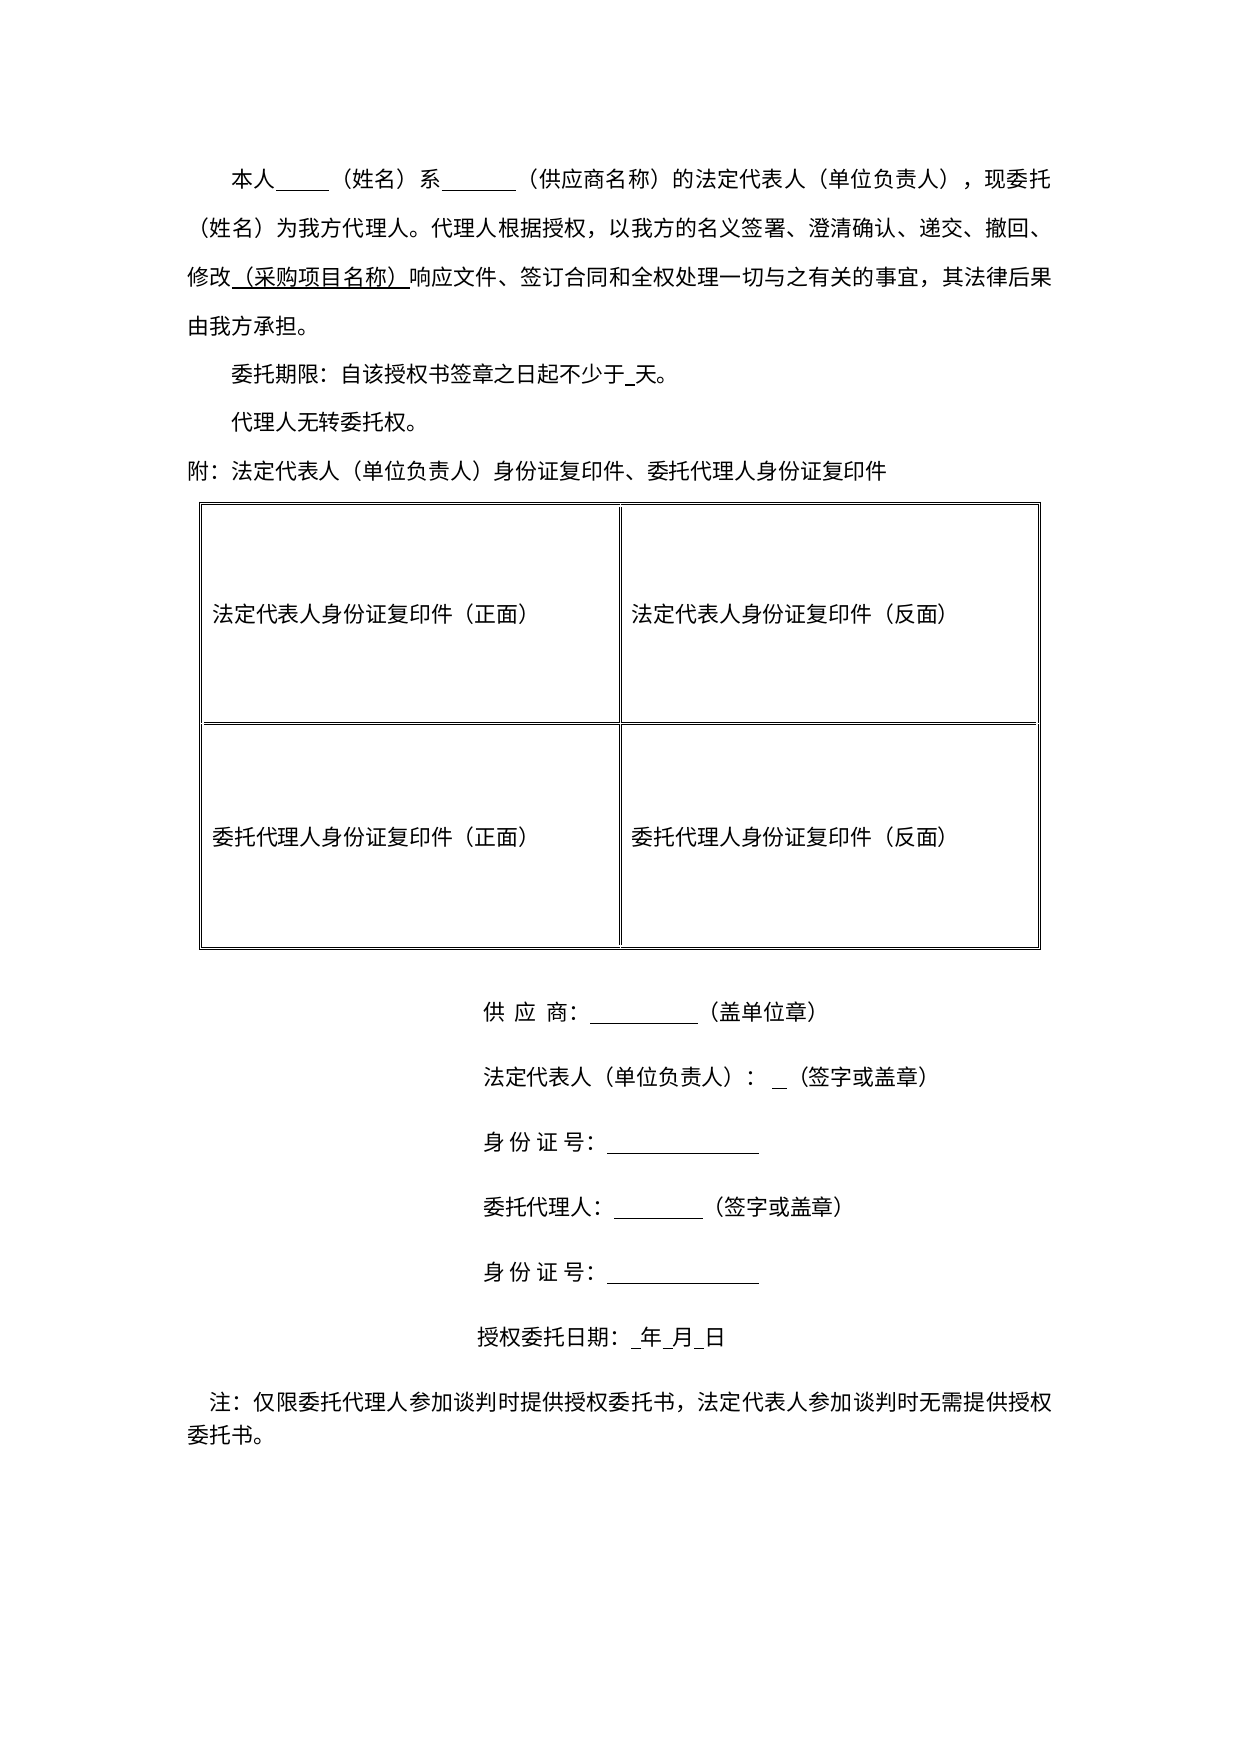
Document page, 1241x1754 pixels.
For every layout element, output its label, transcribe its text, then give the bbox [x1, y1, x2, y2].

table_cell 委托代理人身份证复印件（正面） [202, 722, 620, 947]
table_header 法定代表人身份证复印件（反面） [620, 505, 1038, 722]
text 身 份 证 号： [187, 1255, 1053, 1287]
text 附：法定代表人（单位负责人）身份证复印件、委托代理人身份证复印件 [187, 453, 1053, 486]
table_header 法定代表人身份证复印件（正面） [202, 505, 620, 722]
text 法定代表人（单位负责人）： （签字或盖章） [187, 1060, 1053, 1092]
text 本人 （姓名）系 （供应商名称）的法定代表人（单位负责人），现委托 （姓名）为我方代理人。代理人根据授权，以我方的名义签署、澄清确认、递交、撤回、修改（采购项目名称）响应文件、签订合同和全权处理一切与之有关的事宜，其法律后果由我方承担。 [187, 162, 1053, 341]
text 供 应 商： （盖单位章） [187, 995, 1053, 1027]
table_cell 委托代理人身份证复印件（反面） [620, 722, 1038, 947]
text 身 份 证 号： [187, 1125, 1053, 1157]
text 委托代理人： （签字或盖章） [187, 1190, 1053, 1222]
text 代理人无转委托权。 [187, 405, 1053, 437]
text 授权委托日期： 年 月 日 [187, 1320, 1053, 1352]
text 注：仅限委托代理人参加谈判时提供授权委托书，法定代表人参加谈判时无需提供授权委托书。 [187, 1385, 1053, 1450]
text 委托期限：自该授权书签章之日起不少于 天。 [187, 357, 1053, 389]
